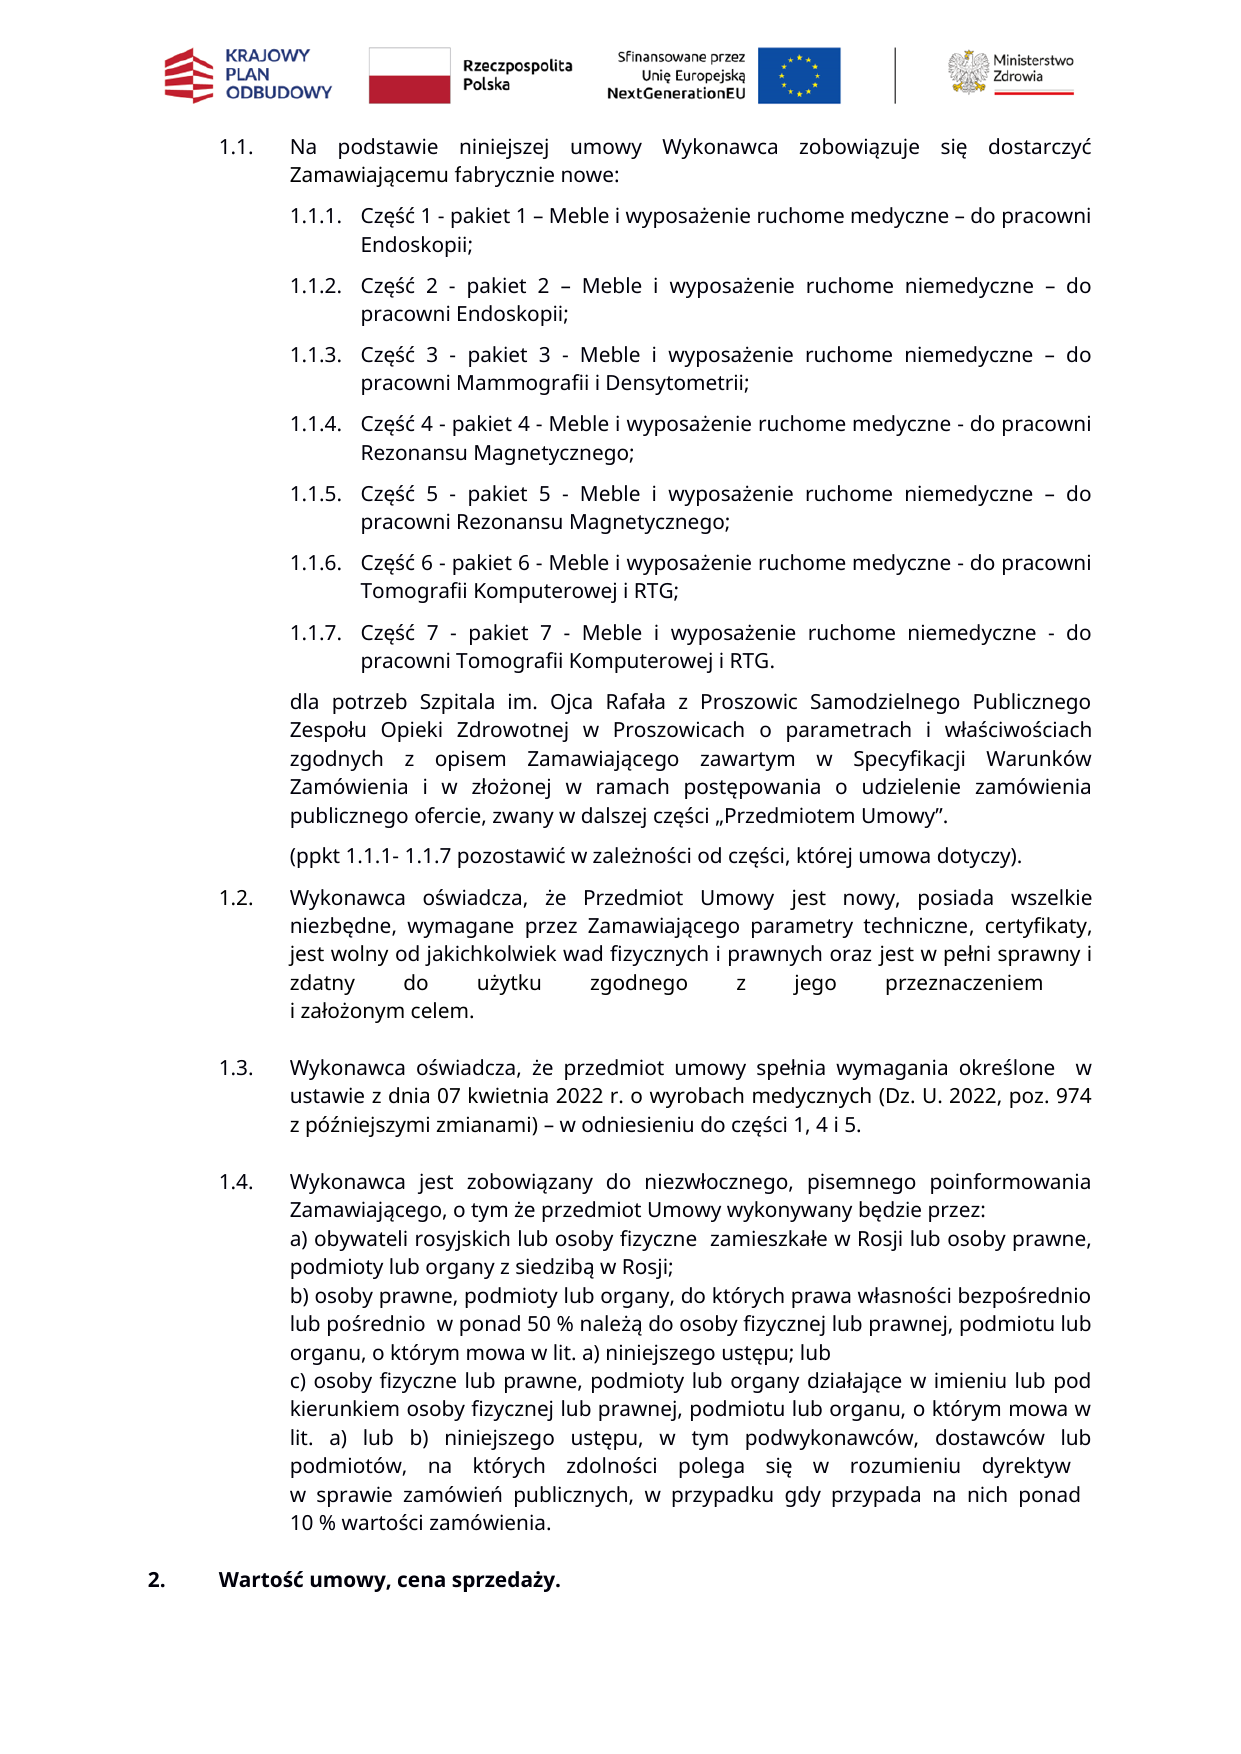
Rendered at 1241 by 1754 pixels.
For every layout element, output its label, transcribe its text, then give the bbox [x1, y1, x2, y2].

list Wartość umowy, cena sprzedaży. [148, 1565, 1092, 1593]
list Część 5 - pakiet 5 - Meble i wyposażenie ruchome niemedyczne – do pracowni Rezonansu Magnetycznego; [289, 479, 1092, 536]
list Część 3 - pakiet 3 - Meble i wyposażenie ruchome niemedyczne – do pracowni Mammografii i Densytometrii; [289, 340, 1092, 397]
list Część 6 - pakiet 6 - Meble i wyposażenie ruchome medyczne - do pracowni Tomografii Komputerowej i RTG; [289, 548, 1092, 605]
text a) obywateli rosyjskich lub osoby fizyczne zamieszkałe w Rosji lub osoby prawne, podmioty lub organy z siedzibą w Rosji; [289, 1224, 1092, 1281]
text dla potrzeb Szpitala im. Ojca Rafała z Proszowic Samodzielnego Publicznego Zespołu Opieki Zdrowotnej w Proszowicach o parametrach i właściwościach zgodnych z opisem Zamawiającego zawartym w Specyfikacji Warunków Zamówienia i w złożonej w ramach postępowania o udzielenie zamówienia publicznego ofercie, zwany w dalszej części „Przedmiotem Umowy”. [289, 687, 1092, 829]
list Część 2 - pakiet 2 – Meble i wyposażenie ruchome niemedyczne – do pracowni Endoskopii; [289, 271, 1092, 328]
text c) osoby fizyczne lub prawne, podmioty lub organy działające w imieniu lub pod kierunkiem osoby fizycznej lub prawnej, podmiotu lub organu, o którym mowa w lit. a) lub b) niniejszego ustępu, w tym podwykonawców, dostawców lub podmiotów, na których zdolności polega się w rozumieniu dyrektyw w sprawie zamówień publicznych, w przypadku gdy przypada na nich ponad 10 % wartości zamówienia. [289, 1366, 1092, 1537]
text b) osoby prawne, podmioty lub organy, do których prawa własności bezpośrednio lub pośrednio w ponad 50 % należą do osoby fizycznej lub prawnej, podmiotu lub organu, o którym mowa w lit. a) niniejszego ustępu; lub [289, 1281, 1092, 1366]
list Wykonawca jest zobowiązany do niezwłocznego, pisemnego poinformowania Zamawiającego, o tym że przedmiot Umowy wykonywany będzie przez: [218, 1167, 1092, 1224]
list Część 1 - pakiet 1 – Meble i wyposażenie ruchome medyczne – do pracowni Endoskopii; [289, 201, 1092, 258]
list Wykonawca oświadcza, że Przedmiot Umowy jest nowy, posiada wszelkie niezbędne, wymagane przez Zamawiającego parametry techniczne, certyfikaty, jest wolny od jakichkolwiek wad fizycznych i prawnych oraz jest w pełni sprawny i zdatny do użytku zgodnego z jego przeznaczeniem i założonym celem. [218, 883, 1092, 1025]
list Na podstawie niniejszej umowy Wykonawca zobowiązuje się dostarczyć Zamawiającemu fabrycznie nowe: [218, 132, 1092, 189]
picture [147, 25, 1093, 120]
text (ppkt 1.1.1- 1.1.7 pozostawić w zależności od części, której umowa dotyczy). [289, 842, 1092, 870]
list Wykonawca oświadcza, że przedmiot umowy spełnia wymagania określone w ustawie z dnia 07 kwietnia 2022 r. o wyrobach medycznych (Dz. U. 2022, poz. 974 z późniejszymi zmianami) – w odniesieniu do części 1, 4 i 5. [218, 1053, 1092, 1138]
list Część 4 - pakiet 4 - Meble i wyposażenie ruchome medyczne - do pracowni Rezonansu Magnetycznego; [289, 409, 1092, 466]
list Część 7 - pakiet 7 - Meble i wyposażenie ruchome niemedyczne - do pracowni Tomografii Komputerowej i RTG. [289, 618, 1092, 674]
